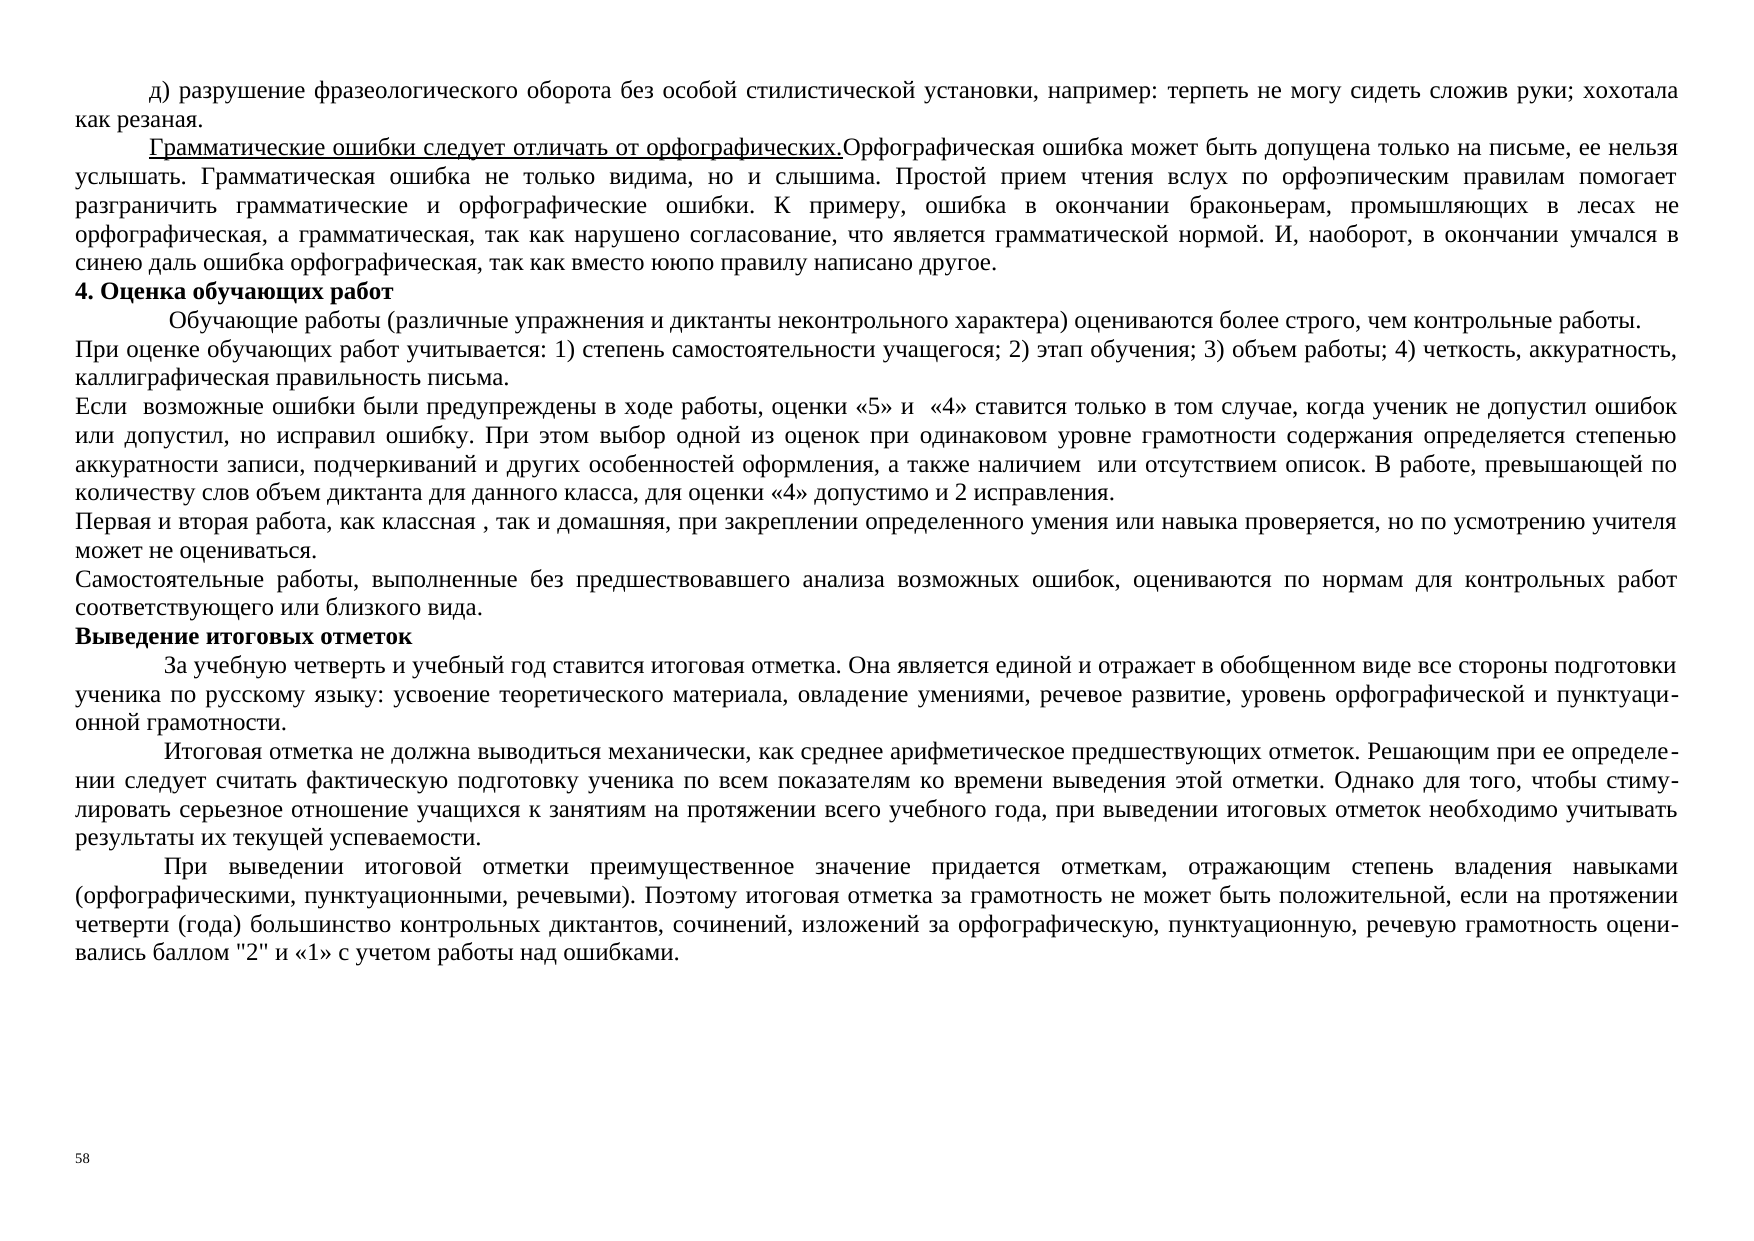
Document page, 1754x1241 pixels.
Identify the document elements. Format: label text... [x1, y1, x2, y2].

text Итоговая отметка не должна выводиться механически, как среднее арифметическое предшествующих отметок. Решающим при ее определении следует считать фактическую подготовку ученика по всем показателям ко времени выведения этой отметки. Однако для того, чтобы стимулировать серьезное отношение учащихся к занятиям на протяжении всего учебного года, при выведении итоговых отметок необходимо учитывать результаты их текущей успеваемости. [75, 736, 1679, 851]
text Самостоятельные работы, выполненные без предшествовавшего анализа возможных ошибок, оцениваются по нормам для контрольных работ соответствующего или близкого вида. [75, 564, 1679, 621]
text Первая и вторая работа, как классная , так и домашняя, при закреплении определенного умения или навыка проверяется, но по усмотрению учителя может не оцениваться. [75, 506, 1679, 564]
text 4. Оценка обучающих работ [75, 276, 1679, 305]
text При оценке обучающих работ учитывается: 1) степень самостоятельности учащегося; 2) этап обучения; 3) объем работы; 4) четкость, аккуратность, каллиграфическая правильность письма. [75, 334, 1679, 391]
text д) разрушение фразеологического оборота без особой стилистической установки, например: терпеть не могу сидеть сложив руки; хохотала как резаная. [75, 75, 1679, 132]
text При выведении итоговой отметки преимущественное значение придается отметкам, отражающим степень владения навыками (орфографическими, пунктуационными, речевыми). Поэтому итоговая отметка за грамотность не может быть положительной, если на протяжении четверти (года) большинство контрольных диктантов, сочинений, изложений за орфографическую, пунктуационную, речевую грамотность оценивались баллом "2" и «1» с учетом работы над ошибками. [75, 851, 1679, 966]
text Обучающие работы (различные упражнения и диктанты неконтрольного характера) оцениваются более строго, чем контрольные работы. [75, 305, 1679, 334]
text Выведение итоговых отметок [75, 621, 1679, 650]
text За учебную четверть и учебный год ставится итоговая отметка. Она является единой и отражает в обобщенном виде все стороны подготовки ученика по русскому языку: усвоение теоретического материала, овладение умениями, речевое развитие, уровень орфографической и пунктуационной грамотности. [75, 650, 1679, 736]
text Если возможные ошибки были предупреждены в ходе работы, оценки «5» и «4» ставится только в том случае, когда ученик не допустил ошибок или допустил, но исправил ошибку. При этом выбор одной из оценок при одинаковом уровне грамотности содержания определяется степенью аккуратности записи, подчеркиваний и других особенностей оформления, а также наличием или отсутствием описок. В работе, превышающей по количеству слов объем диктанта для данного класса, для оценки «4» допустимо и 2 исправления. [75, 391, 1679, 506]
text Грамматические ошибки следует отличать от орфографических.Орфографическая ошибка может быть допущена только на письме, ее нельзя услышать. Грамматическая ошибка не только видима, но и слышима. Простой прием чтения вслух по орфоэпическим правилам помогает разграничить грамматические и орфографические ошибки. К примеру, ошибка в окончании браконьерам, промышляющих в лесах не орфографическая, а грамматическая, так как нарушено согласование, что является грамматической нормой. И, наоборот, в окончании умчался в синею даль ошибка орфографическая, так как вместо ююпо правилу написано другое. [75, 132, 1679, 276]
